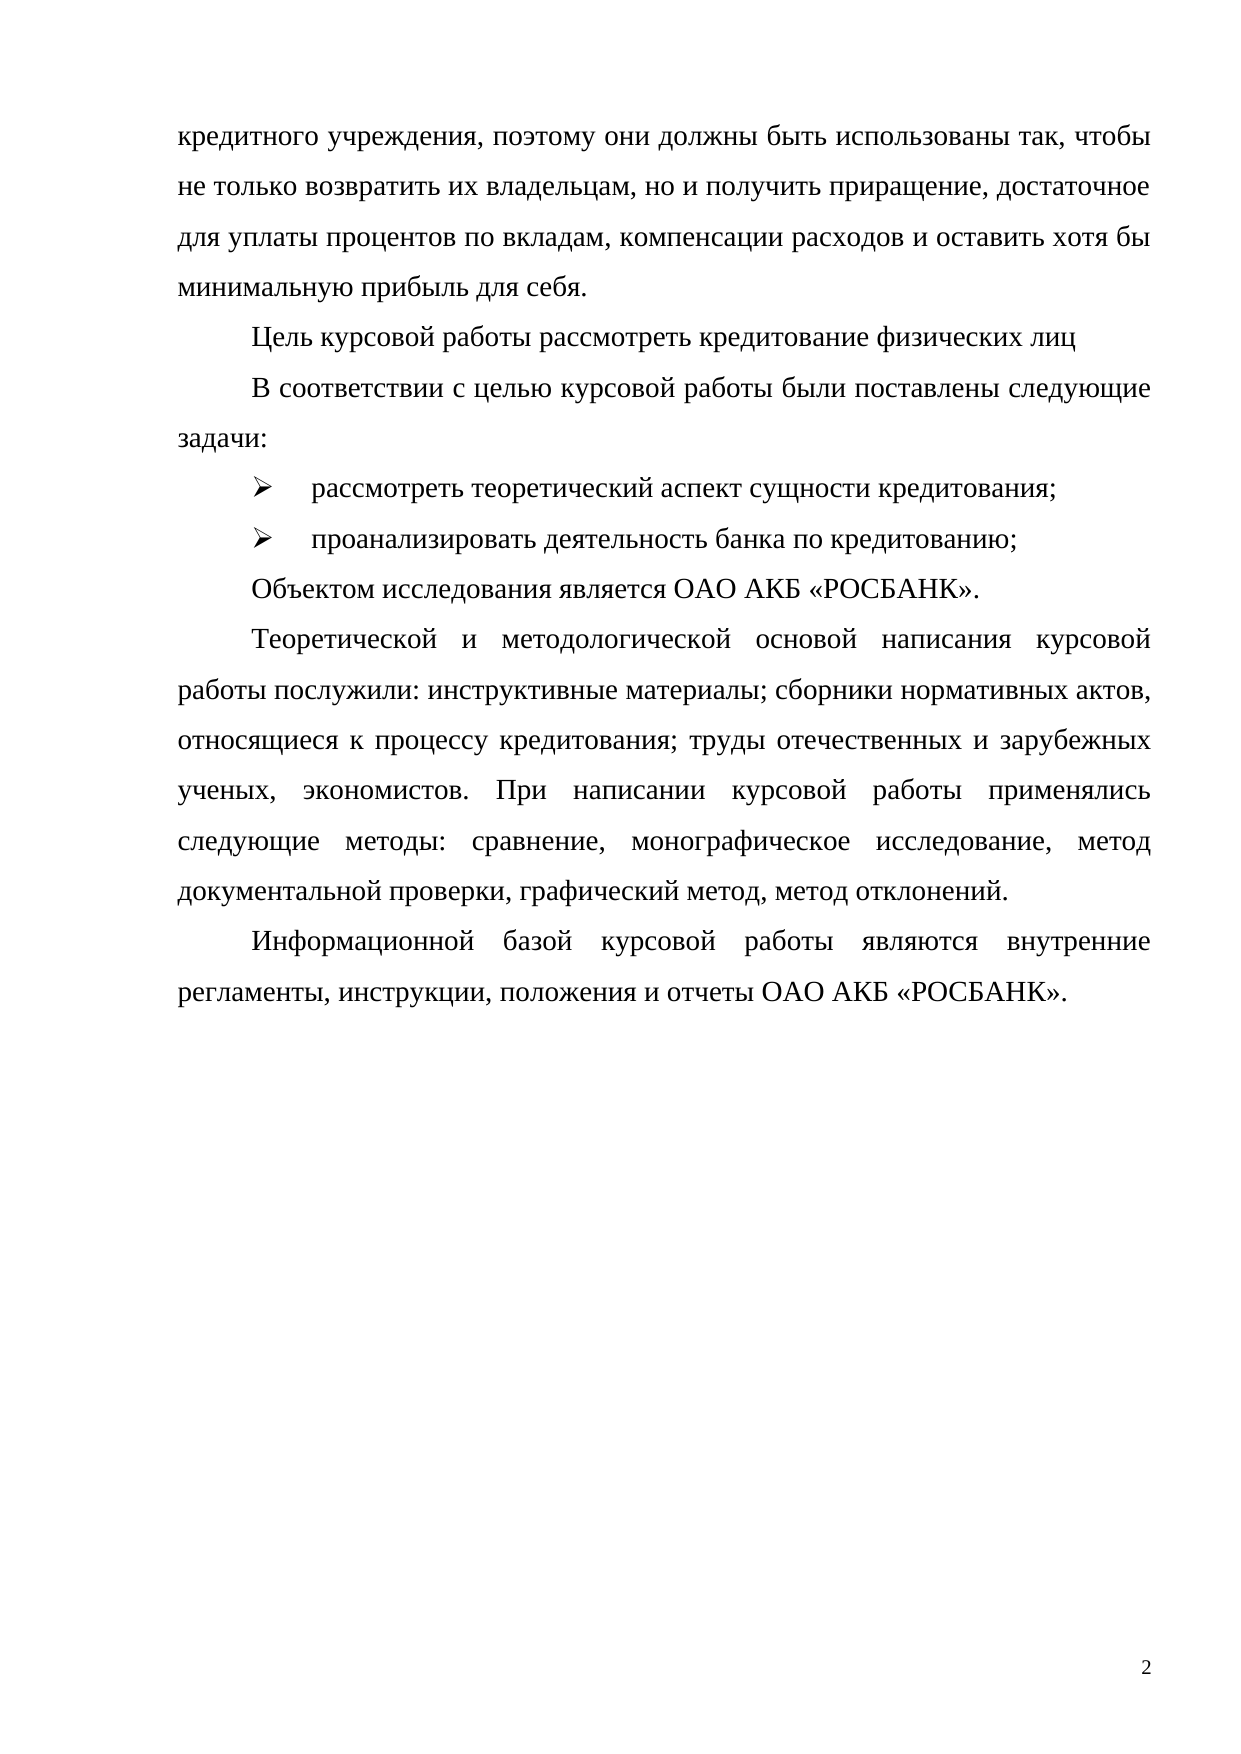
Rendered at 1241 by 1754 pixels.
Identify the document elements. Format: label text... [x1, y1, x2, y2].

text Цель курсовой работы рассмотреть кредитование физических лиц [177, 319, 1152, 353]
text В соответствии с целью курсовой работы были поставлены следующие задачи: [177, 370, 1152, 453]
text Объектом исследования является ОАО АКБ «РОСБАНК». [177, 571, 1152, 605]
text Информационной базой курсовой работы являются внутренние регламенты, инструкции, положения и отчеты ОАО АКБ «РОСБАНК». [177, 923, 1152, 1007]
list рассмотреть теоретический аспект сущности кредитования; [177, 470, 1152, 504]
text Теоретической и методологической основой написания курсовой работы послужили: инструктивные материалы; сборники нормативных актов, относящиеся к процессу кредитования; труды отечественных и зарубежных ученых, экономистов. При написании курсовой работы применялись следующие методы: сравнение, монографическое исследование, метод документальной проверки, графический метод, метод отклонений. [177, 621, 1152, 907]
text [177, 118, 1152, 303]
list проанализировать деятельность банка по кредитованию; [177, 521, 1152, 554]
